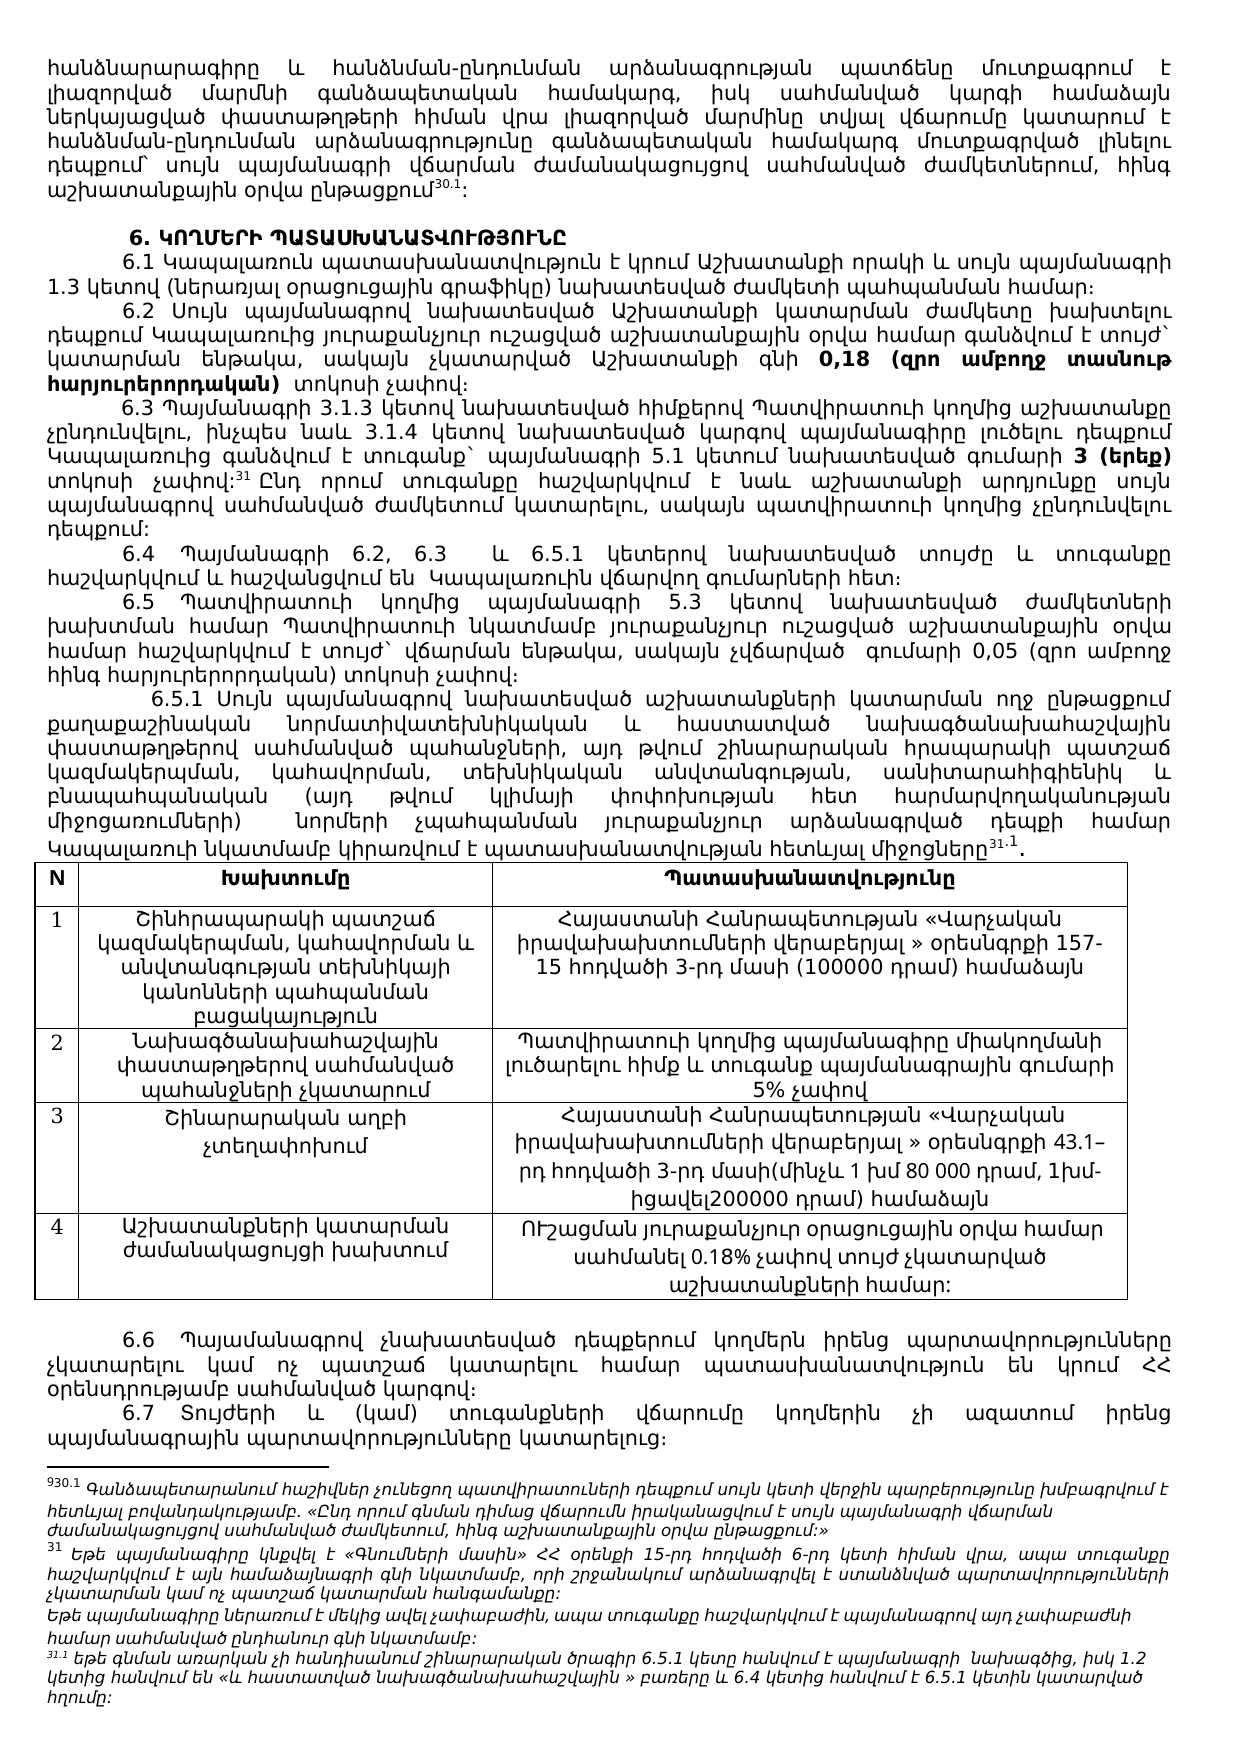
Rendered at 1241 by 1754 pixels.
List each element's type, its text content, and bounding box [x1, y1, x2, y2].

table_header N [36, 863, 78, 906]
text 6. ԿՈՂՄԵՐԻ ՊԱՏԱՍԽԱՆԱՏՎՈՒԹՅՈՒՆԸ [47, 226, 1172, 250]
text 6.2 Սույն պայմանագրով նախատեսված Աշխատանքի կատարման ժամկետը խախտելու դեպքում Կապալառուից յուրաքանչյուր ուշացված աշխատանքային օրվա համար գանձվում է տույժ` կատարման ենթակա, սակայն չկատարված Աշխատանքի գնի 0,18 (զրո ամբողջ տասնութ հարյուրերորդական) տոկոսի չափով։ [47, 299, 1172, 396]
table_cell 4 [36, 1214, 78, 1299]
table_cell 3 [36, 1103, 78, 1213]
table_cell 1 [36, 907, 78, 1028]
table_cell Նախագծանախահաշվային փաստաթղթերով սահմանված պահանջների չկատարում [79, 1029, 492, 1102]
text 6.5 Պատվիրատուի կողմից պայմանագրի 5.3 կետով նախատեսված ժամկետների խախտման համար Պատվիրատուի նկատմամբ յուրաքանչյուր ուշացված աշխատանքային օրվա համար հաշվարկվում է տույժ` վճարման ենթակա, սակայն չվճարված գումարի 0,05 (զրո ամբողջ հինգ հարյուրերորդական) տոկոսի չափով։ [47, 590, 1172, 687]
table_cell Շինարարական աղբի չտեղափոխում [79, 1103, 492, 1213]
text 6.5.1 Սույն պայմանագրով նախատեսված աշխատանքների կատարման ողջ ընթացքում քաղաքաշինական նորմատիվատեխնիկական և հաստատված նախագծանախահաշվային փաստաթղթերով սահմանված պահանջների, այդ թվում շինարարական հրապարակի պատշաճ կազմակերպման, կահավորման, տեխնիկական անվտանգության, սանիտարահիգիենիկ և բնապահպանական (այդ թվում կլիմայի փոփոխության հետ հարմարվողականության միջոցառումների) նորմերի չպահպանման յուրաքանչյուր արձանագրված դեպքի համար Կապալառուի նկատմամբ կիրառվում է պատասխանատվության հետևյալ միջոցները31.1. [47, 687, 1172, 862]
text 6.7 Տույժերի և (կամ) տուգանքների վճարումը կողմերին չի ազատում իրենց պայմանագրային պարտավորությունները կատարելուց։ [47, 1401, 1172, 1450]
text 6.3 Պայմանագրի 3.1.3 կետով նախատեսված հիմքերով Պատվիրատուի կողմից աշխատանքը չընդունվելու, ինչպես նաև 3.1.4 կետով նախատեսված կարգով պայմանագիրը լուծելու դեպքում Կապալառուից գանձվում է տուգանք` պայմանագրի 5.1 կետում նախատեսված գումարի 3 (երեք) տոկոսի չափով:31Ընդ որում տուգանքը հաշվարկվում է նաև աշխատանքի արդյունքը սույն պայմանագրով սահմանված ժամկետում կատարելու, սակայն պատվիրատուի կողմից չընդունվելու դեպքում: [47, 396, 1172, 542]
table_cell 2 [36, 1029, 78, 1102]
table_cell Հայաստանի Հանրապետության «Վարչական իրավախախտումների վերաբերյալ » օրեսնգրքի 43.1–րդ հոդվածի 3-րդ մասի(մինչև 1 խմ 80 000 դրամ, 1խմ-իցավել200000 դրամ) համաձայն [493, 1103, 1127, 1213]
text 6.1 Կապալառուն պատասխանատվություն է կրում Աշխատանքի որակի և սույն պայմանագրի 1.3 կետով (ներառյալ օրացուցային գրաֆիկը) նախատեսված ժամկետի պահպանման համար։ [47, 250, 1172, 299]
text 6.6 Պայամանագրով չնախատեսված դեպքերում կողմերն իրենց պարտավորությունները չկատարելու կամ ոչ պատշաճ կատարելու համար պատասխանատվություն են կրում ՀՀ օրենսդրությամբ սահմանված կարգով։ [47, 1328, 1172, 1401]
table_header Խախտումը [79, 863, 492, 906]
table_cell Հայաստանի Հանրապետության «Վարչական իրավախախտումների վերաբերյալ » օրեսնգրքի 157-15 հոդվածի 3-րդ մասի (100000 դրամ) համաձայն [493, 907, 1127, 1028]
table_cell Աշխատանքների կատարման ժամանակացույցի խախտում [79, 1214, 492, 1299]
table_cell Պատվիրատուի կողմից պայմանագիրը միակողմանի լուծարելու հիմք և տուգանք պայմանագրային գումարի 5% չափով [493, 1029, 1127, 1102]
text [47, 56, 1172, 202]
text 6.4 Պայմանագրի 6.2, 6.3 և 6.5.1 կետերով նախատեսված տույժը և տուգանքը հաշվարկվում և հաշվանցվում են Կապալառուին վճարվող գումարների հետ։ [47, 542, 1172, 590]
table_cell Շինհրապարակի պատշաճ կազմակերպման, կահավորման և անվտանգության տեխնիկայի կանոնների պահպանման բացակայություն [79, 907, 492, 1028]
table_header Պատասխանատվությունը [493, 863, 1127, 906]
table_cell ՈՒշացման յուրաքանչյուր օրացուցային օրվա համար սահմանել 0.18% չափով տույժ չկատարված աշխատանքների համար: [493, 1214, 1127, 1299]
